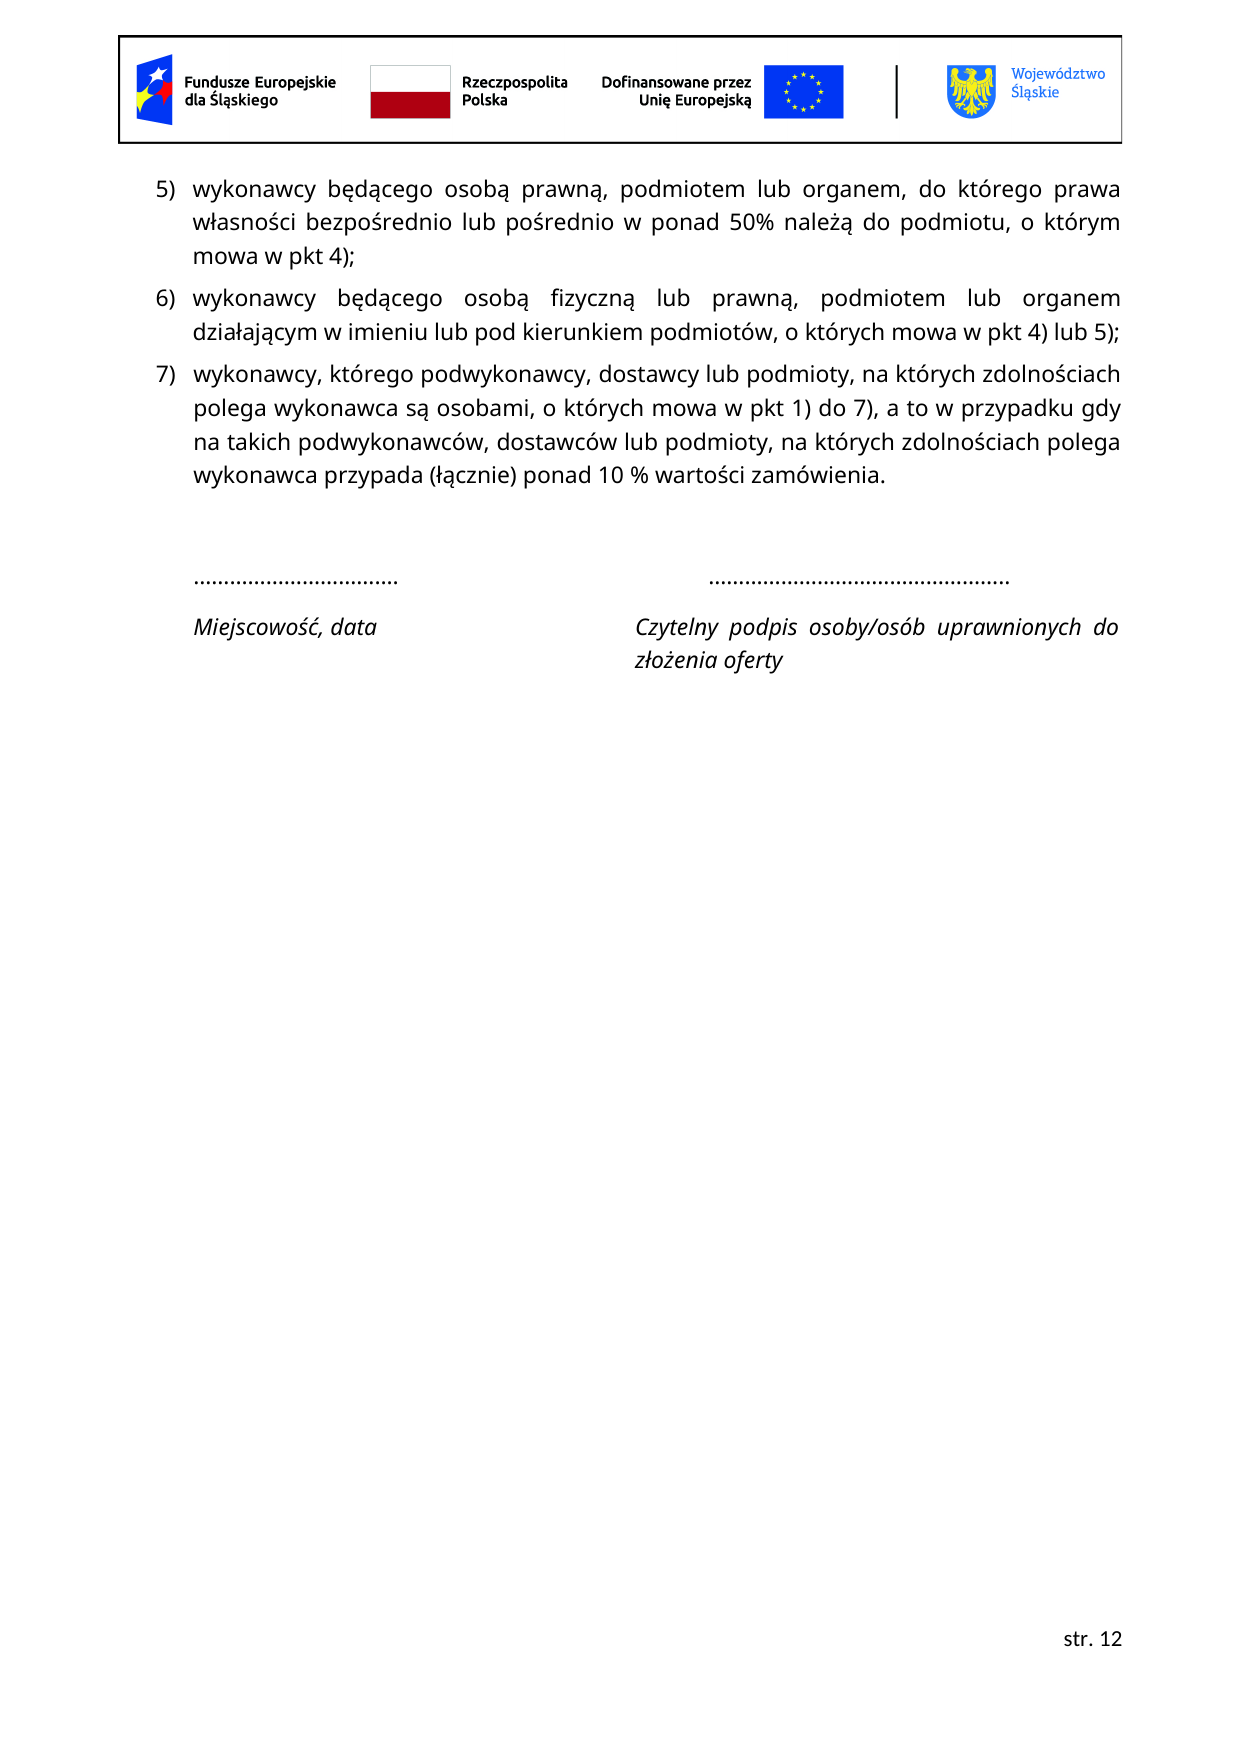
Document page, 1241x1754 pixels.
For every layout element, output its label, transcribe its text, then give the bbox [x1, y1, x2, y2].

list wykonawcy będącego osobą fizyczną lub prawną, podmiotem lub organem działającym w imieniu lub pod kierunkiem podmiotów, o których mowa w pkt 4) lub 5); [155, 282, 1122, 347]
list wykonawcy, którego podwykonawcy, dostawcy lub podmioty, na których zdolnościach polega wykonawca są osobami, o których mowa w pkt 1) do 7), a to w przypadku gdy na takich podwykonawców, dostawców lub podmioty, na których zdolnościach polega wykonawca przypada (łącznie) ponad 10 % wartości zamówienia. [156, 358, 1122, 490]
list Miejscowość, data Czytelny podpis osoby/osób uprawnionych do złożenia oferty [193, 610, 1122, 675]
list wykonawcy będącego osobą prawną, podmiotem lub organem, do którego prawa własności bezpośrednio lub pośrednio w ponad 50% należą do podmiotu, o którym mowa w pkt 4); [155, 172, 1122, 271]
list ……………………………. ………………………………………….. [193, 560, 1122, 591]
picture [118, 35, 1123, 144]
